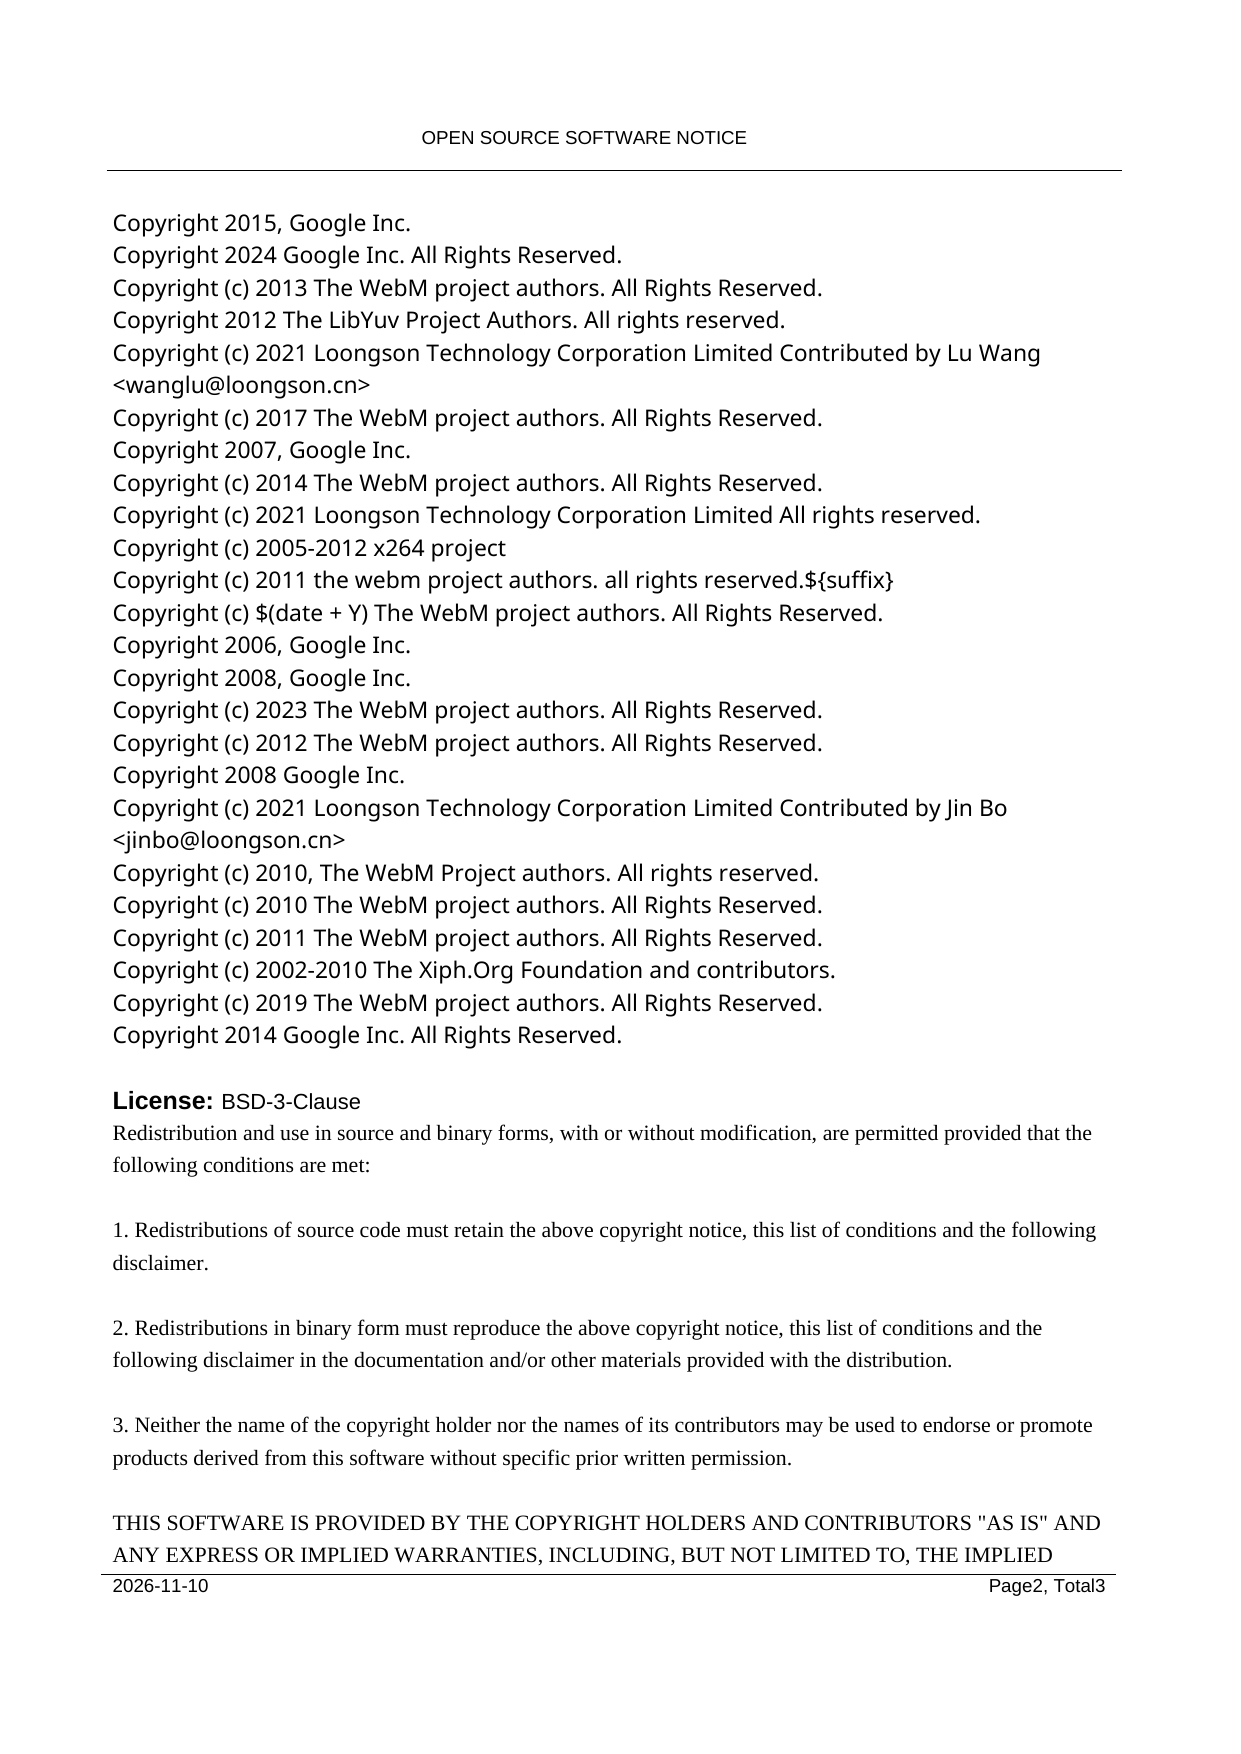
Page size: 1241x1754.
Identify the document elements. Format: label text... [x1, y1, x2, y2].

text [112, 1116, 1128, 1571]
text License: BSD-3-Clause [112, 1084, 1128, 1116]
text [112, 206, 1128, 1084]
